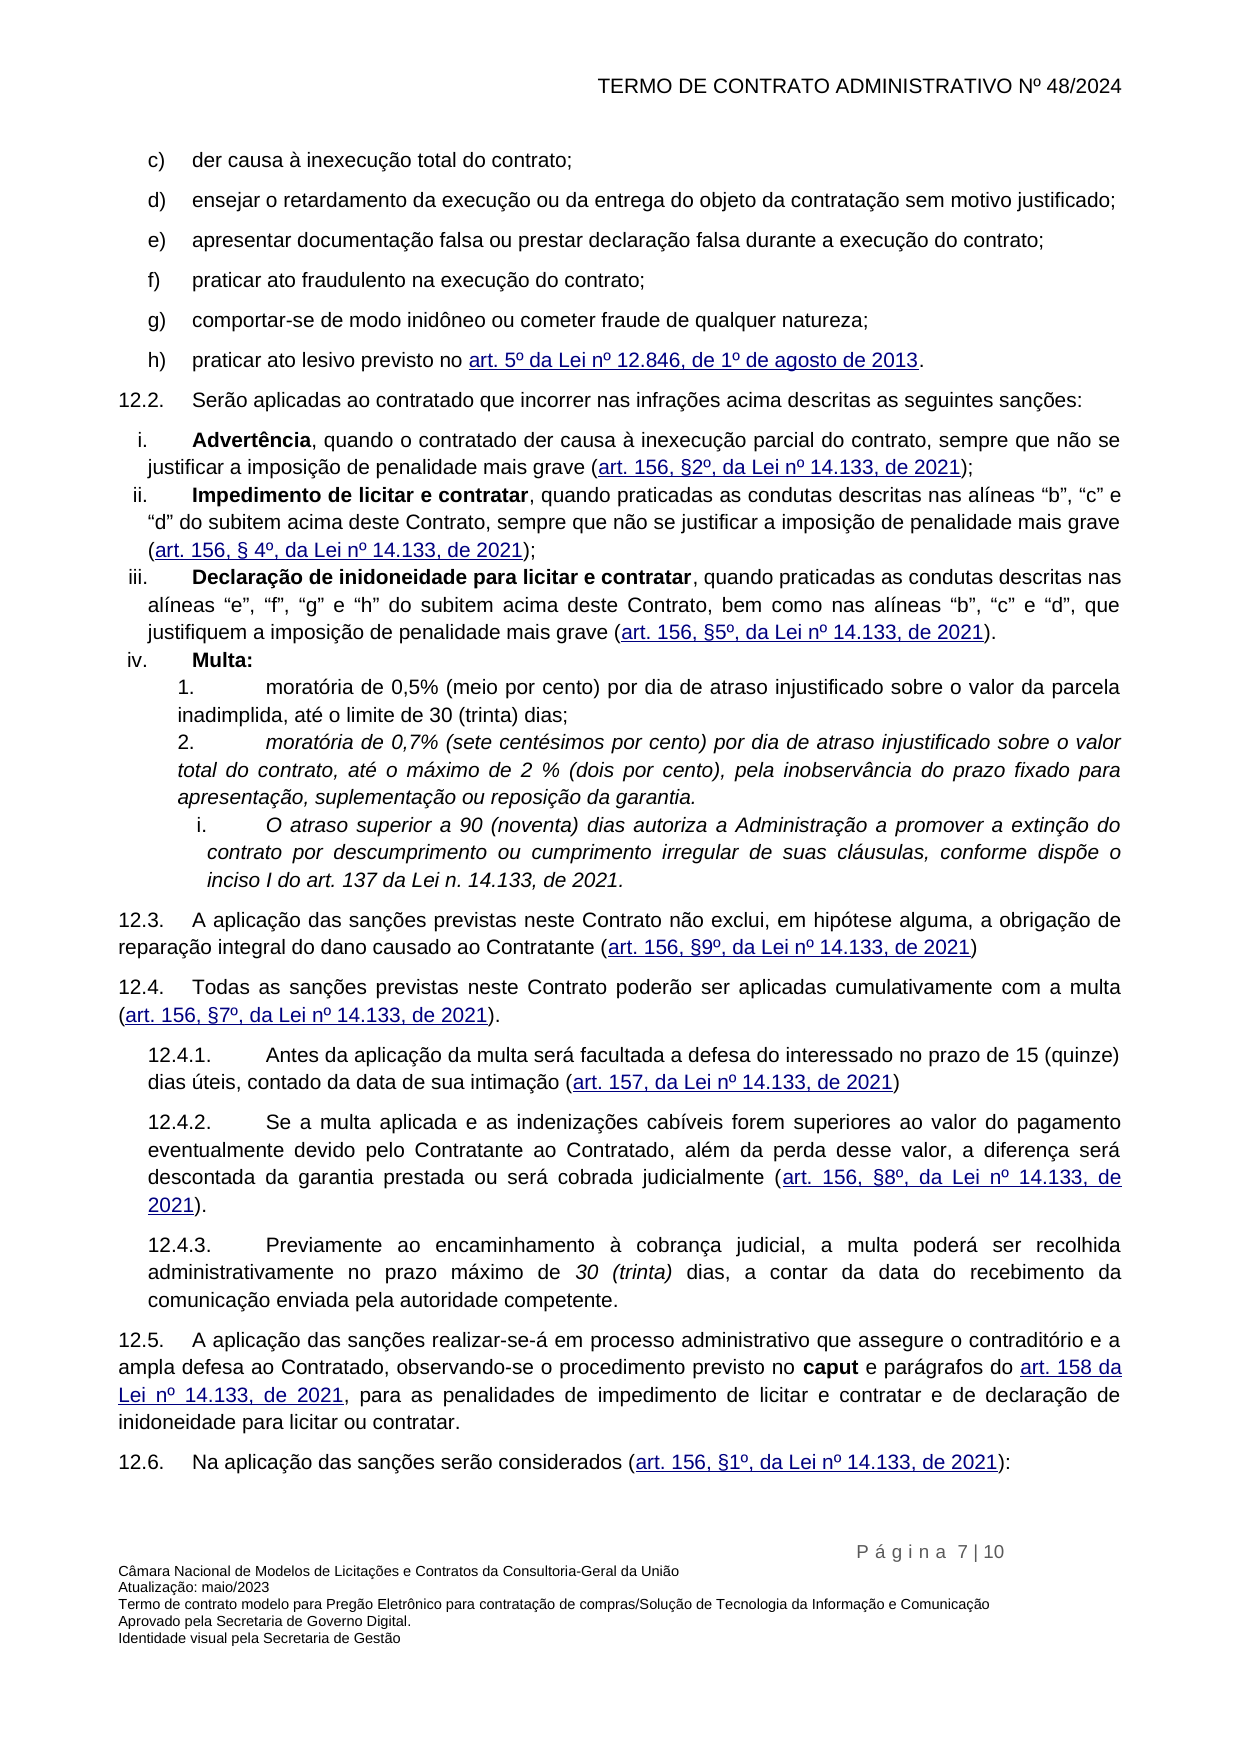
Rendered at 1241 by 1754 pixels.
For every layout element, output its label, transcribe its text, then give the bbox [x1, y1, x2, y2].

text Previamente ao encaminhamento à cobrança judicial, a multa poderá ser recolhida administrativamente no prazo máximo de 30 (trinta) dias, a contar da data do recebimento da comunicação enviada pela autoridade competente. [148, 1233, 1122, 1312]
list ensejar o retardamento da execução ou da entrega do objeto da contratação sem motivo justificado; [148, 188, 1122, 212]
list Declaração de inidoneidade para licitar e contratar, quando praticadas as condutas descritas nas alíneas “e”, “f”, “g” e “h” do subitem acima deste Contrato, bem como nas alíneas “b”, “c” e “d”, que justifiquem a imposição de penalidade mais grave (art. 156, §5º, da Lei nº 14.133, de 2021). [148, 565, 1122, 644]
list apresentar documentação falsa ou prestar declaração falsa durante a execução do contrato; [148, 228, 1122, 252]
list der causa à inexecução total do contrato; [148, 148, 1122, 172]
text Antes da aplicação da multa será facultada a defesa do interessado no prazo de 15 (quinze) dias úteis, contado da data de sua intimação (art. 157, da Lei nº 14.133, de 2021) [148, 1043, 1122, 1094]
text A aplicação das sanções previstas neste Contrato não exclui, em hipótese alguma, a obrigação de reparação integral do dano causado ao Contratante (art. 156, §9º, da Lei nº 14.133, de 2021) [118, 908, 1122, 959]
text A aplicação das sanções realizar-se-á em processo administrativo que assegure o contraditório e a ampla defesa ao Contratado, observando-se o procedimento previsto no caput e parágrafos do art. 158 da Lei nº 14.133, de 2021, para as penalidades de impedimento de licitar e contratar e de declaração de inidoneidade para licitar ou contratar. [118, 1328, 1122, 1434]
list praticar ato lesivo previsto no art. 5º da Lei nº 12.846, de 1º de agosto de 2013. [148, 348, 1122, 372]
list Multa: [148, 648, 1122, 672]
text Todas as sanções previstas neste Contrato poderão ser aplicadas cumulativamente com a multa (art. 156, §7º, da Lei nº 14.133, de 2021). [118, 975, 1122, 1027]
list O atraso superior a 90 (noventa) dias autoriza a Administração a promover a extinção do contrato por descumprimento ou cumprimento irregular de suas cláusulas, conforme dispõe o inciso I do art. 137 da Lei n. 14.133, de 2021. [207, 813, 1122, 892]
text Serão aplicadas ao contratado que incorrer nas infrações acima descritas as seguintes sanções: [118, 388, 1122, 412]
text Se a multa aplicada e as indenizações cabíveis forem superiores ao valor do pagamento eventualmente devido pelo Contratante ao Contratado, além da perda desse valor, a diferença será descontada da garantia prestada ou será cobrada judicialmente (art. 156, §8º, da Lei nº 14.133, de 2021). [148, 1110, 1122, 1217]
list moratória de 0,5% (meio por cento) por dia de atraso injustificado sobre o valor da parcela inadimplida, até o limite de 30 (trinta) dias; [177, 675, 1122, 727]
list praticar ato fraudulento na execução do contrato; [148, 268, 1122, 292]
list Impedimento de licitar e contratar, quando praticadas as condutas descritas nas alíneas “b”, “c” e “d” do subitem acima deste Contrato, sempre que não se justificar a imposição de penalidade mais grave (art. 156, § 4º, da Lei nº 14.133, de 2021); [148, 483, 1122, 562]
list moratória de 0,7% (sete centésimos por cento) por dia de atraso injustificado sobre o valor total do contrato, até o máximo de 2 % (dois por cento), pela inobservância do prazo fixado para apresentação, suplementação ou reposição da garantia. [177, 730, 1122, 809]
list Advertência, quando o contratado der causa à inexecução parcial do contrato, sempre que não se justificar a imposição de penalidade mais grave (art. 156, §2º, da Lei nº 14.133, de 2021); [148, 428, 1122, 479]
list comportar-se de modo inidôneo ou cometer fraude de qualquer natureza; [148, 308, 1122, 332]
text Na aplicação das sanções serão considerados (art. 156, §1º, da Lei nº 14.133, de 2021): [118, 1450, 1122, 1474]
